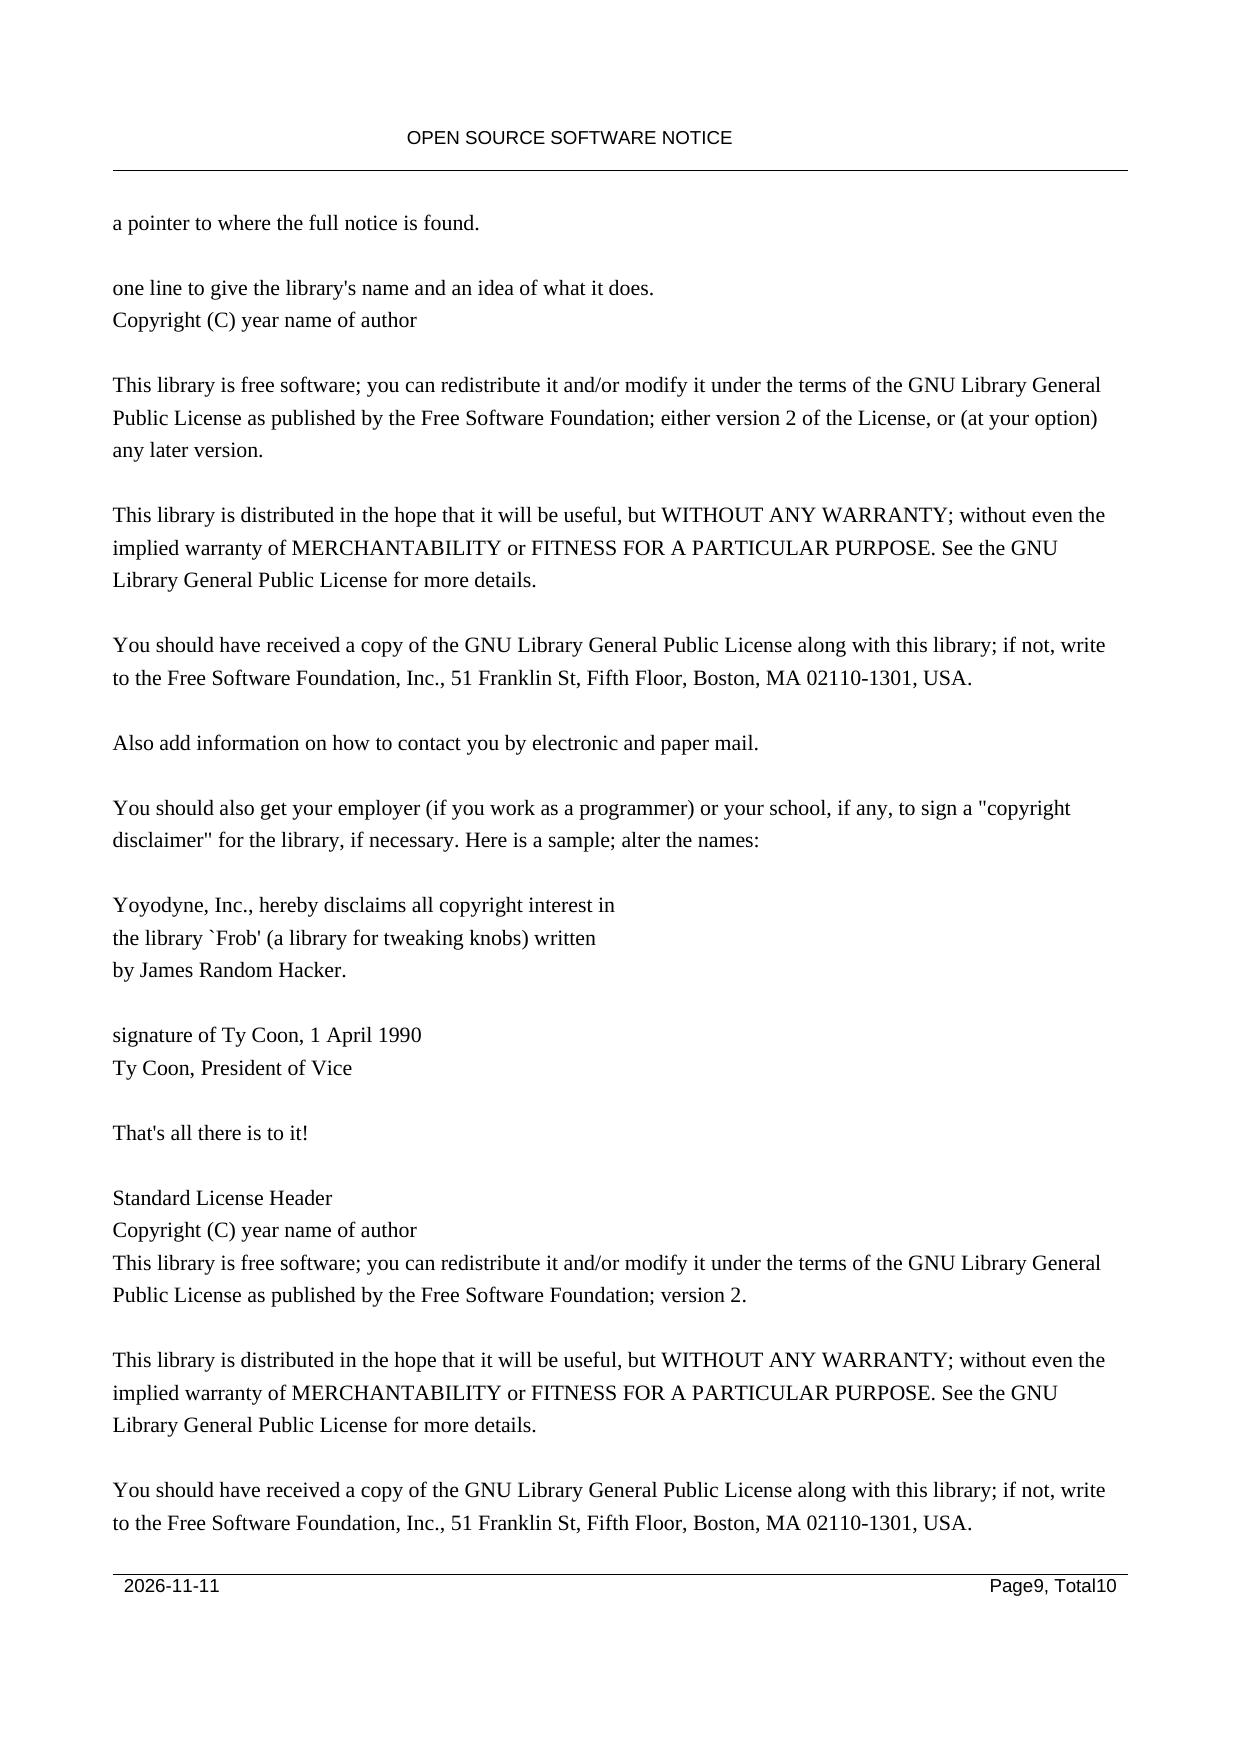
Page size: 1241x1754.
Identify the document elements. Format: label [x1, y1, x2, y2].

text [112, 206, 1128, 1539]
